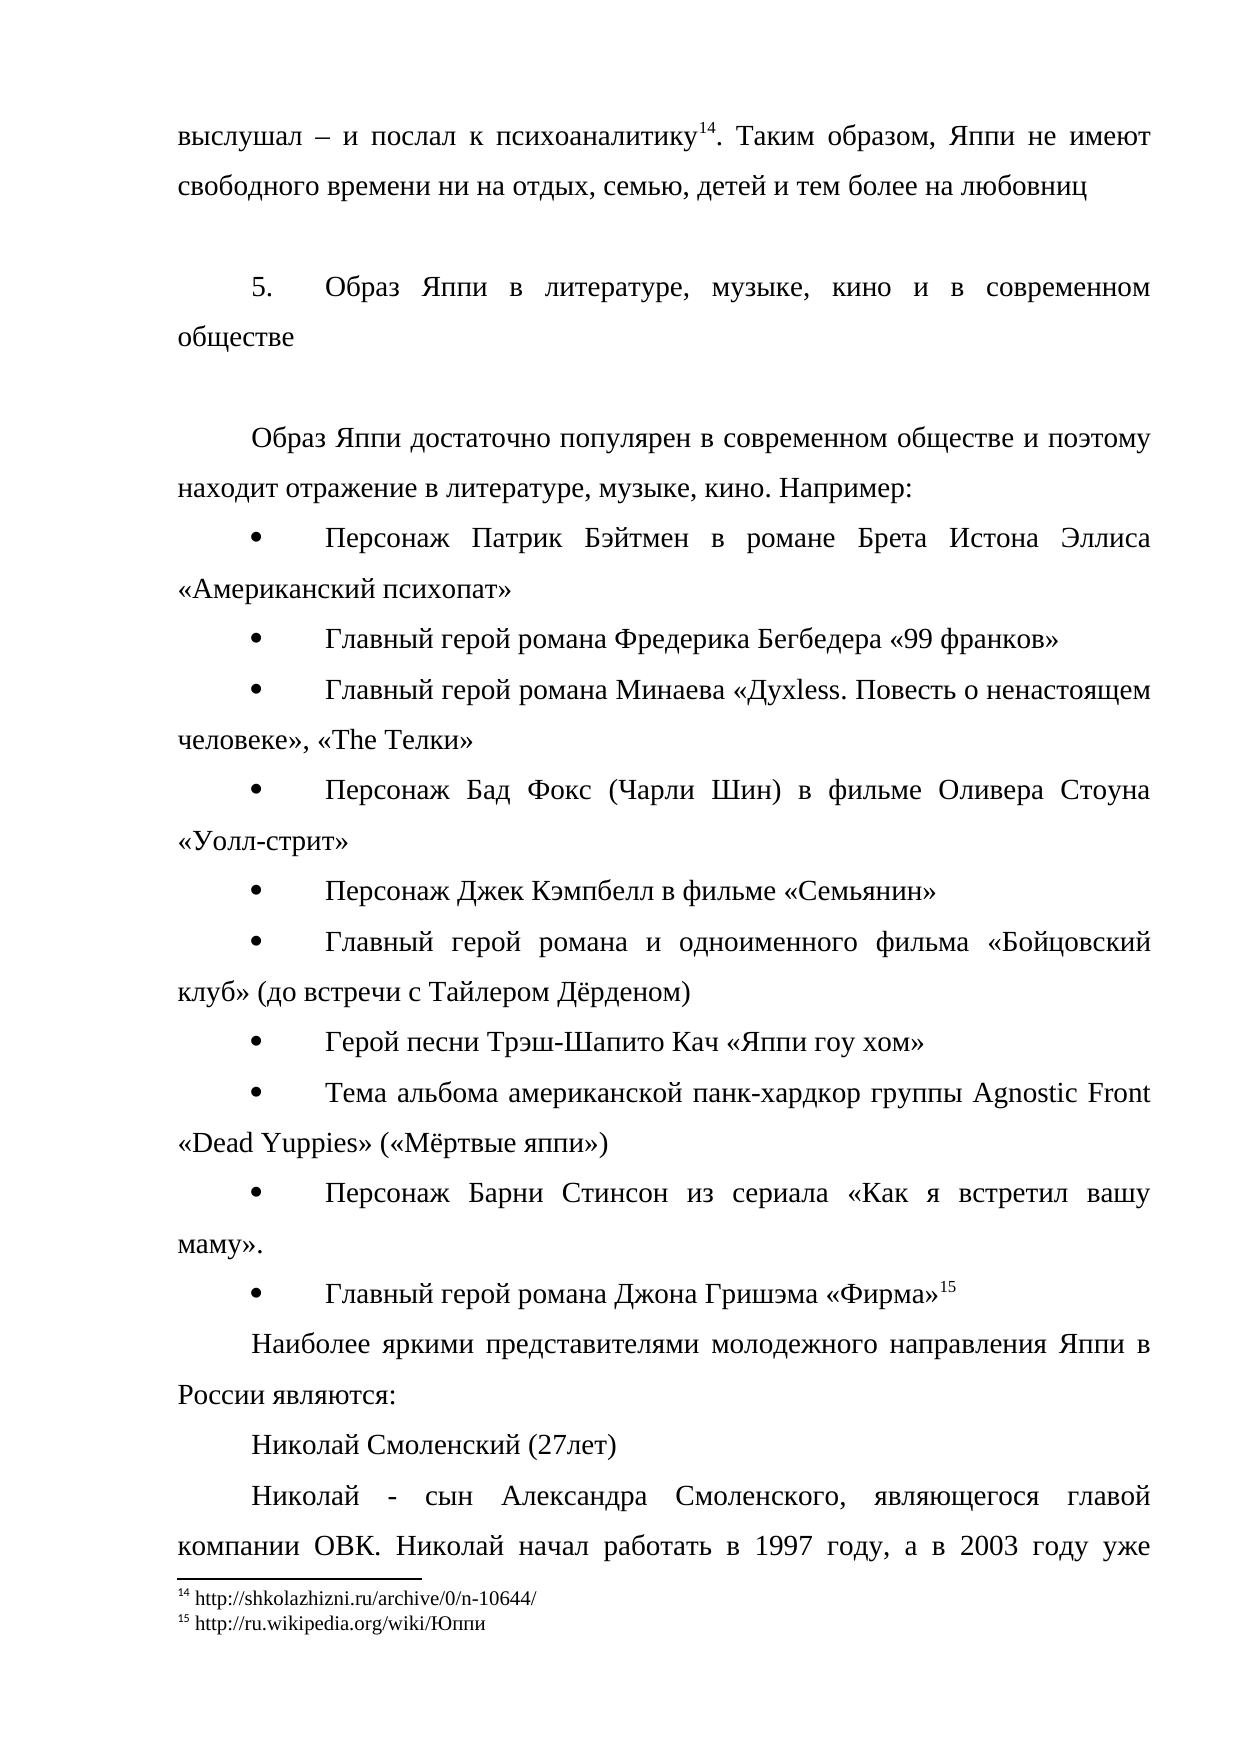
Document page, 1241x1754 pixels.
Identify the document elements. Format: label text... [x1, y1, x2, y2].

list Главный герой романа и одноименного фильма «Бойцовский клуб» (до встречи с Тайлером Дёрденом) [177, 924, 1152, 1008]
list Персонаж Барни Стинсон из сериала «Как я встретил вашу маму». [177, 1176, 1152, 1259]
list Персонаж Патрик Бэйтмен в романе Брета Истона Эллиса «Американский психопат» [177, 521, 1152, 604]
list Главный герой романа Фредерика Бегбедера «99 франков» [177, 621, 1152, 655]
list Образ Яппи в литературе, музыке, кино и в современном обществе [177, 269, 1152, 353]
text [177, 118, 1152, 202]
list Главный герой романа Минаева «Дyxless. Повесть о ненастоящем человеке», «The Телки» [177, 672, 1152, 756]
list Тема альбома американской панк-хардкор группы Agnostic Front «Dead Yuppies» («Мёртвые яппи») [177, 1075, 1152, 1159]
list Герой песни Трэш-Шапито Кач «Яппи гоу хом» [177, 1024, 1152, 1058]
list Персонаж Бад Фокс (Чарли Шин) в фильме Оливера Стоуна «Уолл-стрит» [177, 772, 1152, 856]
text Образ Яппи достаточно популярен в современном обществе и поэтому находит отражение в литературе, музыке, кино. Например: [177, 420, 1152, 504]
text Наиболее яркими представителями молодежного направления Яппи в России являются: [177, 1327, 1152, 1411]
text Николай Смоленский (27лет) [177, 1427, 1152, 1461]
list Главный герой романа Джона Гришэма «Фирма» [177, 1276, 1152, 1310]
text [177, 1478, 1152, 1561]
list Персонаж Джек Кэмпбелл в фильме «Семьянин» [177, 873, 1152, 907]
